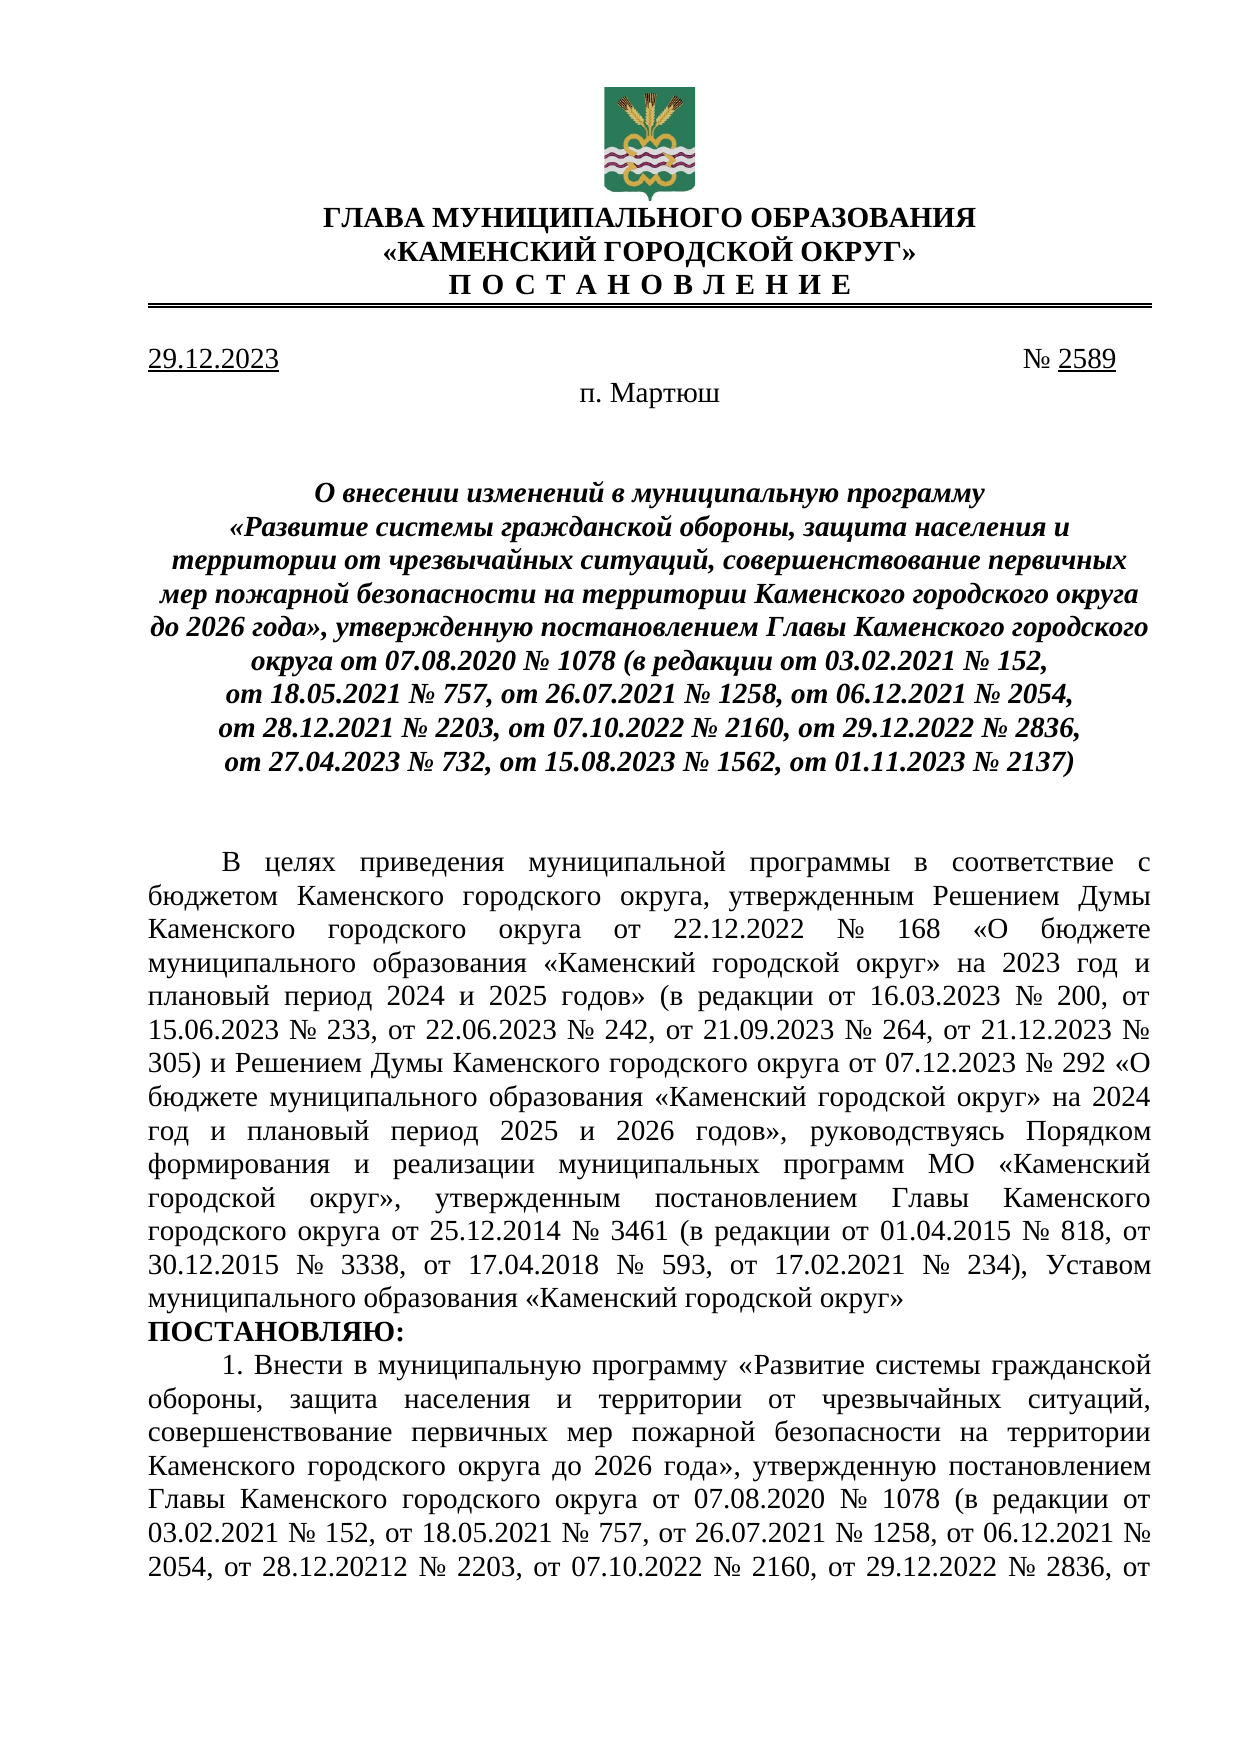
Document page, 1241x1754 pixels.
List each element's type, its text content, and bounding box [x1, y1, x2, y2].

text ПОСТАНОВЛЯЮ: [148, 1314, 1152, 1347]
text 29.12.2023 № 2589 [148, 341, 1152, 375]
text от 18.05.2021 № 757, от 26.07.2021 № 1258, от 06.12.2021 № 2054, [148, 677, 1152, 710]
text В целях приведения муниципальной программы в соответствие с бюджетом Каменского городского округа, утвержденным Решением Думы Каменского городского округа от 22.12.2022 № 168 «О бюджете муниципального образования «Каменский городской округ» на 2023 год и плановый период 2024 и 2025 годов» (в редакции от 16.03.2023 № 200, от 15.06.2023 № 233, от 22.06.2023 № 242, от 21.09.2023 № 264, от 21.12.2023 № 305) и Решением Думы Каменского городского округа от 07.12.2023 № 292 «О бюджете муниципального образования «Каменский городской округ» на 2024 год и плановый период 2025 и 2026 годов», руководствуясь Порядком формирования и реализации муниципальных программ МО «Каменский городской округ», утвержденным постановлением Главы Каменского городского округа от 25.12.2014 № 3461 (в редакции от 01.04.2015 № 818, от 30.12.2015 № 3338, от 17.04.2018 № 593, от 17.02.2021 № 234), Уставом муниципального образования «Каменский городской округ» [148, 844, 1152, 1314]
text ПОСТАНОВЛЕНИЕ [148, 267, 1152, 303]
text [148, 1347, 1152, 1582]
picture [604, 87, 696, 201]
text ГЛАВА МУНИЦИПАЛЬНОГО ОБРАЗОВАНИЯ [148, 200, 1152, 234]
text «Развитие системы гражданской обороны, защита населения и территории от чрезвычайных ситуаций, совершенствование первичных мер пожарной безопасности на территории Каменского городского округа до 2026 года», утвержденную постановлением Главы Каменского городского округа от 07.08.2020 № 1078 (в редакции от 03.02.2021 № 152, [148, 509, 1152, 677]
text п. Мартюш [148, 375, 1152, 408]
text О внесении изменений в муниципальную программу [148, 475, 1152, 509]
text от 28.12.2021 № 2203, от 07.10.2022 № 2160, от 29.12.2022 № 2836, [148, 710, 1152, 744]
text от 27.04.2023 № 732, от 15.08.2023 № 1562, от 01.11.2023 № 2137) [148, 744, 1152, 777]
text «КАМЕНСКИЙ ГОРОДСКОЙ ОКРУГ» [148, 234, 1152, 267]
